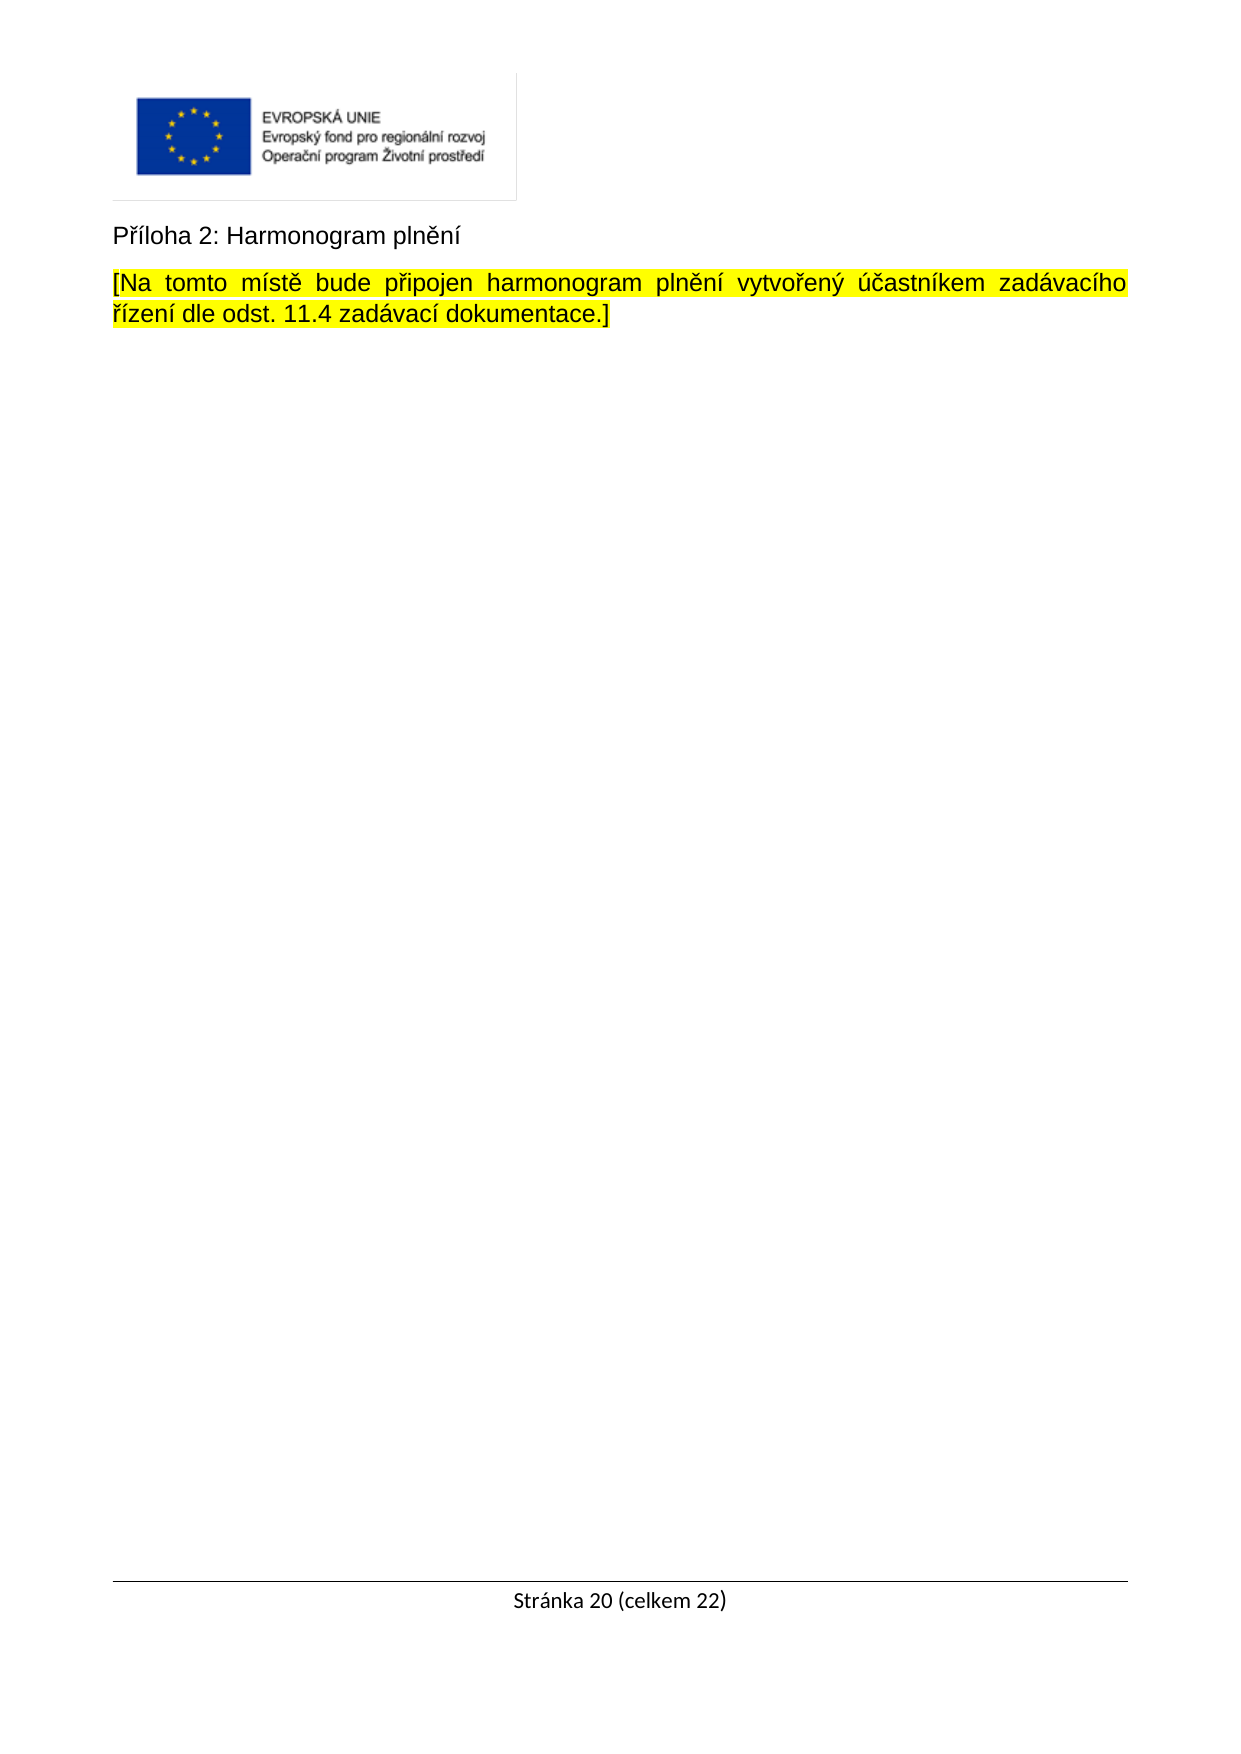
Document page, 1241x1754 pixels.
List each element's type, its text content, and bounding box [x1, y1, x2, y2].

text Příloha 2: Harmonogram plnění [112, 221, 1128, 249]
text [Na tomto místě bude připojen harmonogram plnění vytvořený účastníkem zadávacího řízení dle odst. 11.4 zadávací dokumentace.] [112, 268, 1128, 328]
picture [112, 73, 518, 202]
